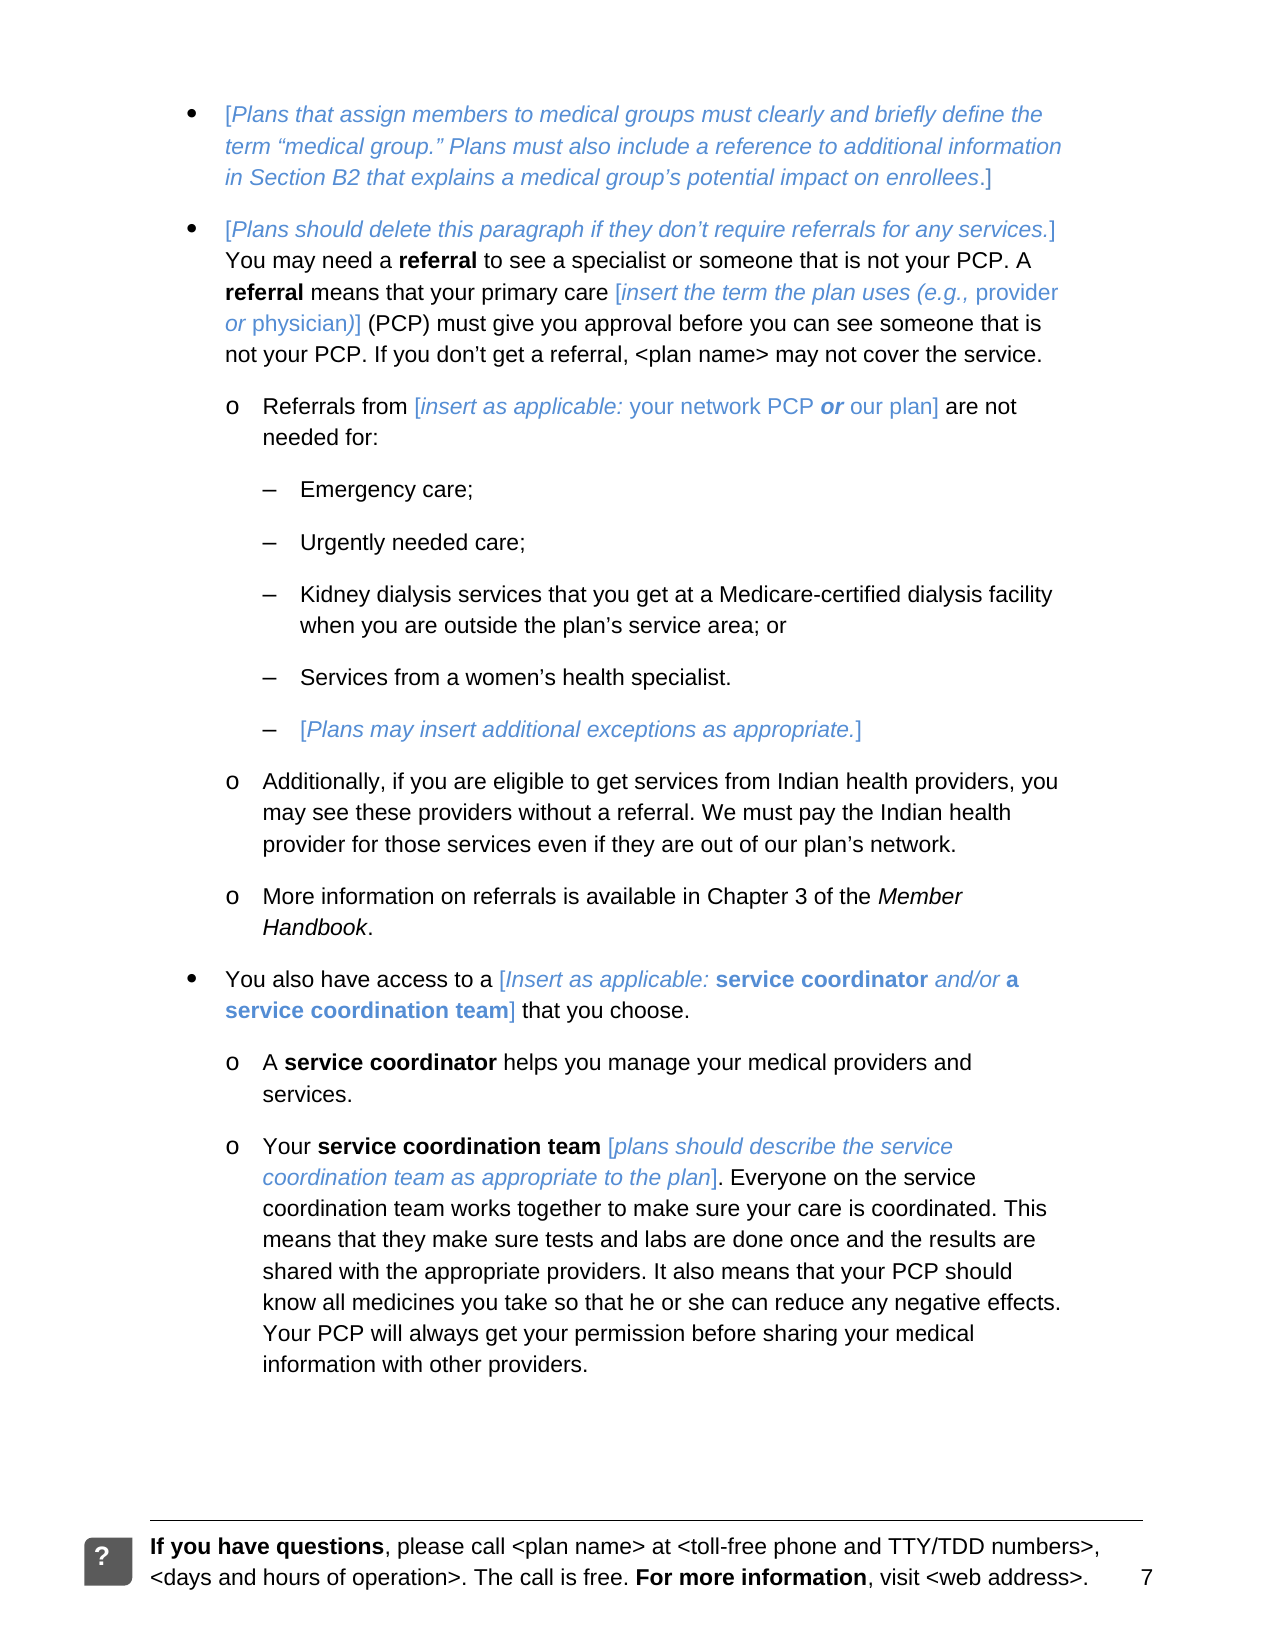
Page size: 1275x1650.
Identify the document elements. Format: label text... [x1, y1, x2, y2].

list [Plans may insert additional exceptions as appropriate.] [262, 712, 1068, 744]
list Your service coordination team [plans should describe the service coordination team as appropriate to the plan]. Everyone on the service coordination team works together to make sure your care is coordinated. This means that they make sure tests and labs are done once and the results are shared with the appropriate providers. It also means that your PCP should know all medicines you take so that he or she can reduce any negative effects. Your PCP will always get your permission before sharing your medical information with other providers. [225, 1129, 1068, 1379]
list Urgently needed care; [262, 525, 1068, 556]
list Referrals from [insert as applicable: your network PCP or our plan] are not needed for: [225, 389, 1068, 452]
list [Plans should delete this paragraph if they don’t require referrals for any services.] You may need a referral to see a specialist or someone that is not your PCP. A referral means that your primary care [insert the term the plan uses (e.g., provider or physician)] (PCP) must give you approval before you can see someone that is not your PCP. If you don’t get a referral, <plan name> may not cover the service. [187, 212, 1068, 369]
list A service coordinator helps you manage your medical providers and services. [225, 1046, 1068, 1108]
list Services from a women’s health specialist. [262, 660, 1068, 692]
list [Plans that assign members to medical groups must clearly and briefly define the term “medical group.” Plans must also include a reference to additional information in Section B2 that explains a medical group’s potential impact on enrollees.] [187, 98, 1068, 192]
list Kidney dialysis services that you get at a Medicare-certified dialysis facility when you are outside the plan’s service area; or [262, 577, 1068, 639]
list Additionally, if you are eligible to get services from Indian health providers, you may see these providers without a referral. We must pay the Indian health provider for those services even if they are out of our plan’s network. [225, 764, 1068, 858]
list You also have access to a [Insert as applicable: service coordinator and/or a service coordination team] that you choose. [187, 962, 1068, 1025]
list More information on referrals is available in Chapter 3 of the Member Handbook. [225, 879, 1068, 942]
list Emergency care; [262, 473, 1068, 504]
